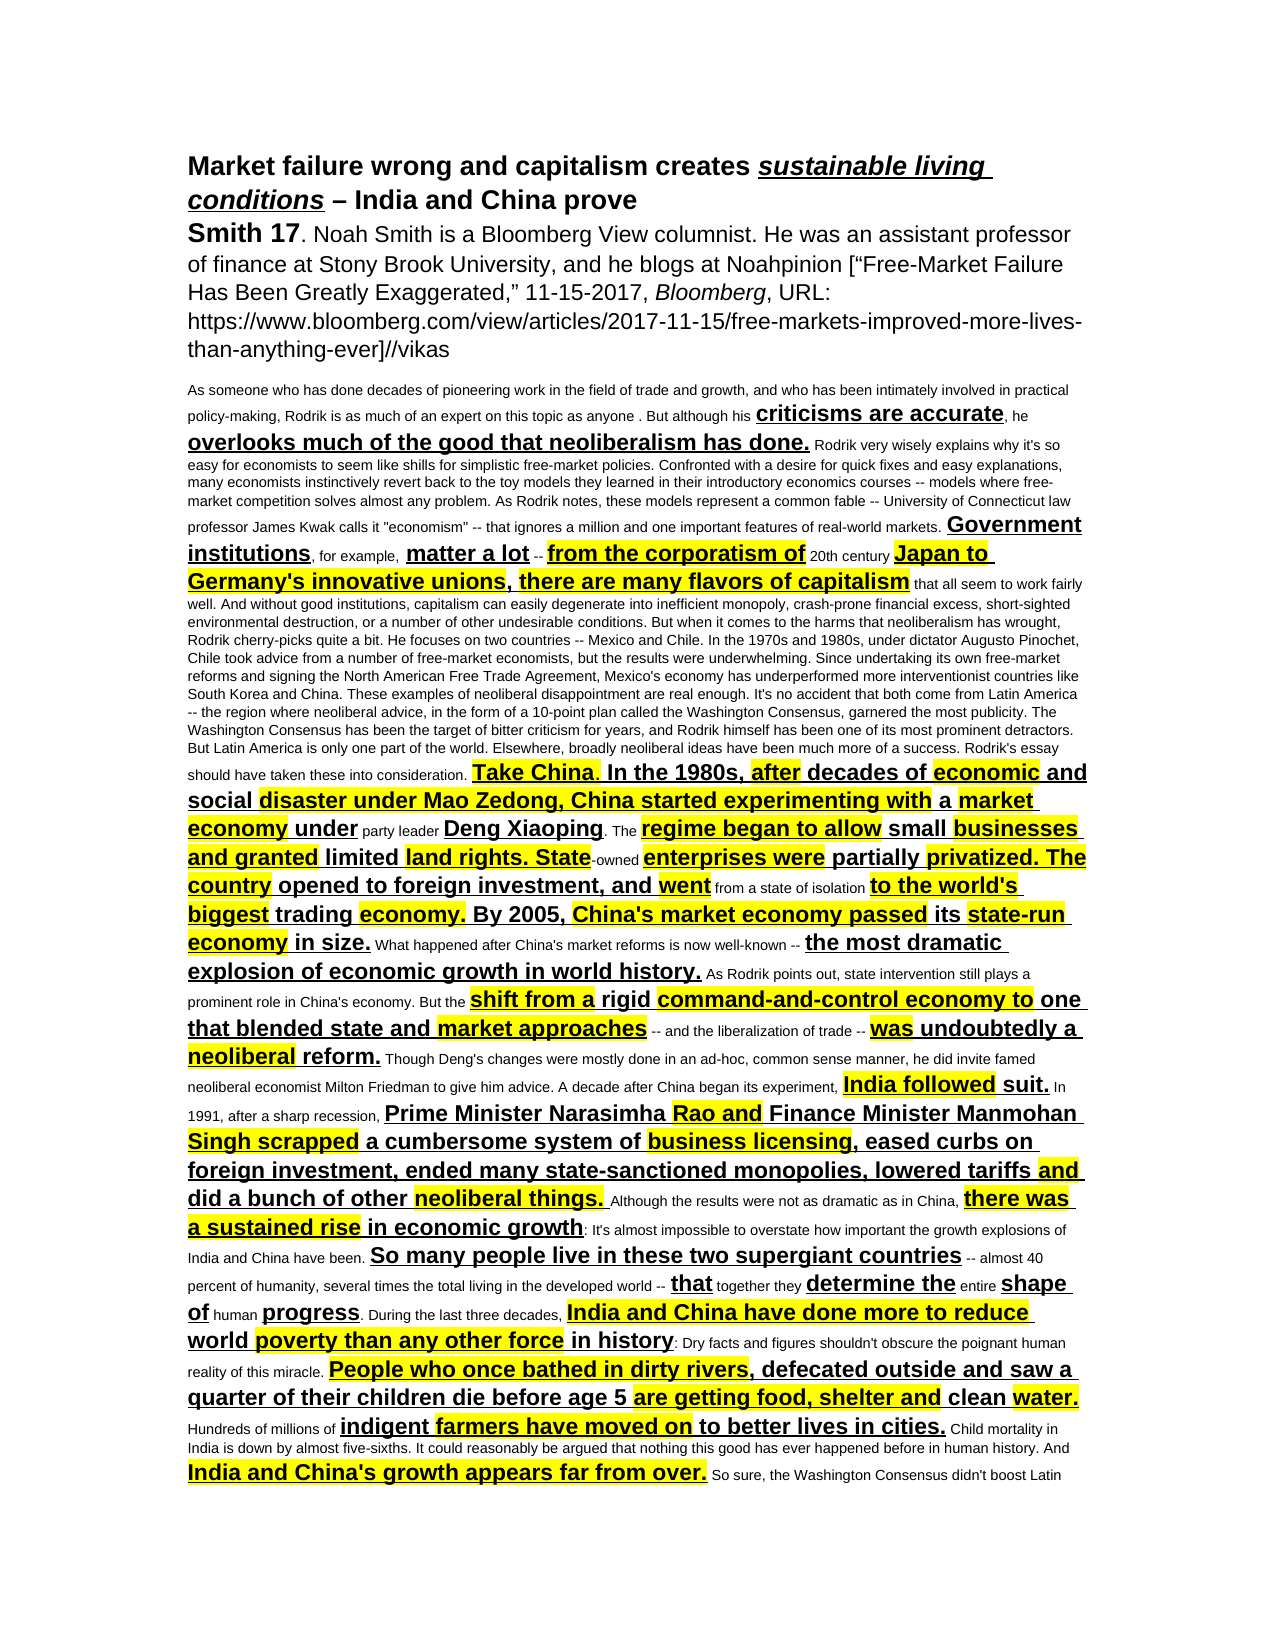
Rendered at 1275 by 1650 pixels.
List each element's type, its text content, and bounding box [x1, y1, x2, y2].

text Smith 17. Noah Smith is a Bloomberg View columnist. He was an assistant professor of finance at Stony Brook University, and he blogs at Noahpinion [“Free-Market Failure Has Been Greatly Exaggerated,” 11-15-2017, Bloomberg, URL: https://www.bloomberg.com/view/articles/2017-11-15/free-markets-improved-more-lives-than-anything-ever]//vikas [187, 217, 1087, 362]
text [187, 381, 1087, 1485]
subtitle Market failure wrong and capitalism creates sustainable living conditions – India and China prove [187, 150, 1087, 215]
